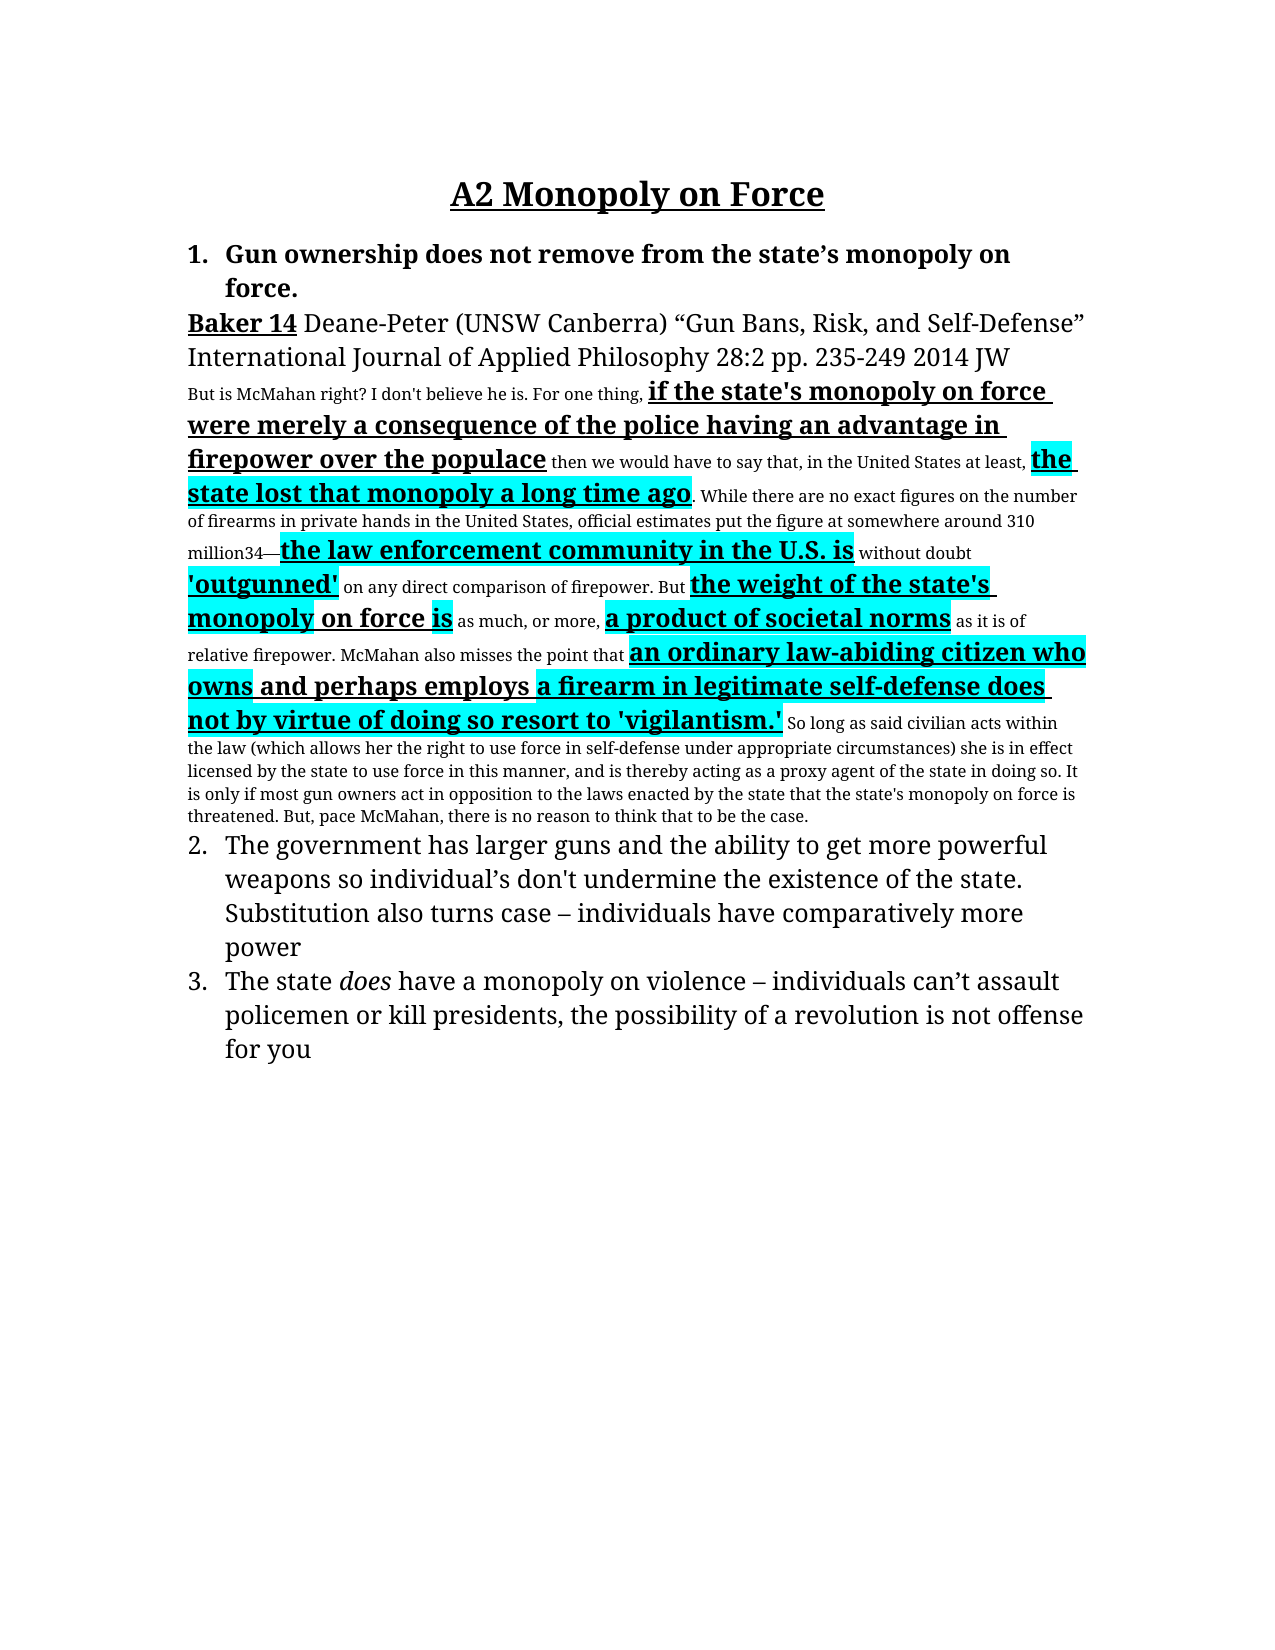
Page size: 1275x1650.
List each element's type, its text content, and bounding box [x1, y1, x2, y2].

subtitle Gun ownership does not remove from the state’s monopoly on force. [187, 237, 1087, 305]
text But is McMahan right? I don't believe he is. For one thing, if the state's monopoly on force were merely a consequence of the police having an advantage in firepower over the populace then we would have to say that, in the United States at least, the state lost that monopoly a long time ago. While there are no exact figures on the number of firearms in private hands in the United States, official estimates put the figure at somewhere around 310 million34—the law enforcement community in the U.S. is without doubt 'outgunned' on any direct comparison of firepower. But the weight of the state's monopoly on force is as much, or more, a product of societal norms as it is of relative firepower. McMahan also misses the point that an ordinary law-abiding citizen who owns and perhaps employs a firearm in legitimate self-defense does not by virtue of doing so resort to 'vigilantism.' So long as said civilian acts within the law (which allows her the right to use force in self-defense under appropriate circumstances) she is in effect licensed by the state to use force in this manner, and is thereby acting as a proxy agent of the state in doing so. It is only if most gun owners act in opposition to the laws enacted by the state that the state's monopoly on force is threatened. But, pace McMahan, there is no reason to think that to be the case. [187, 373, 1087, 827]
list The state does have a monopoly on violence – individuals can’t assault policemen or kill presidents, the possibility of a revolution is not offense for you [187, 964, 1087, 1066]
list The government has larger guns and the ability to get more powerful weapons so individual’s don't undermine the existence of the state. Substitution also turns case – individuals have comparatively more power [187, 827, 1087, 964]
text Baker 14 Deane-Peter (UNSW Canberra) “Gun Bans, Risk, and Self-Defense” International Journal of Applied Philosophy 28:2 pp. 235-249 2014 JW [187, 305, 1087, 373]
subtitle A2 Monopoly on Force [187, 171, 1087, 216]
